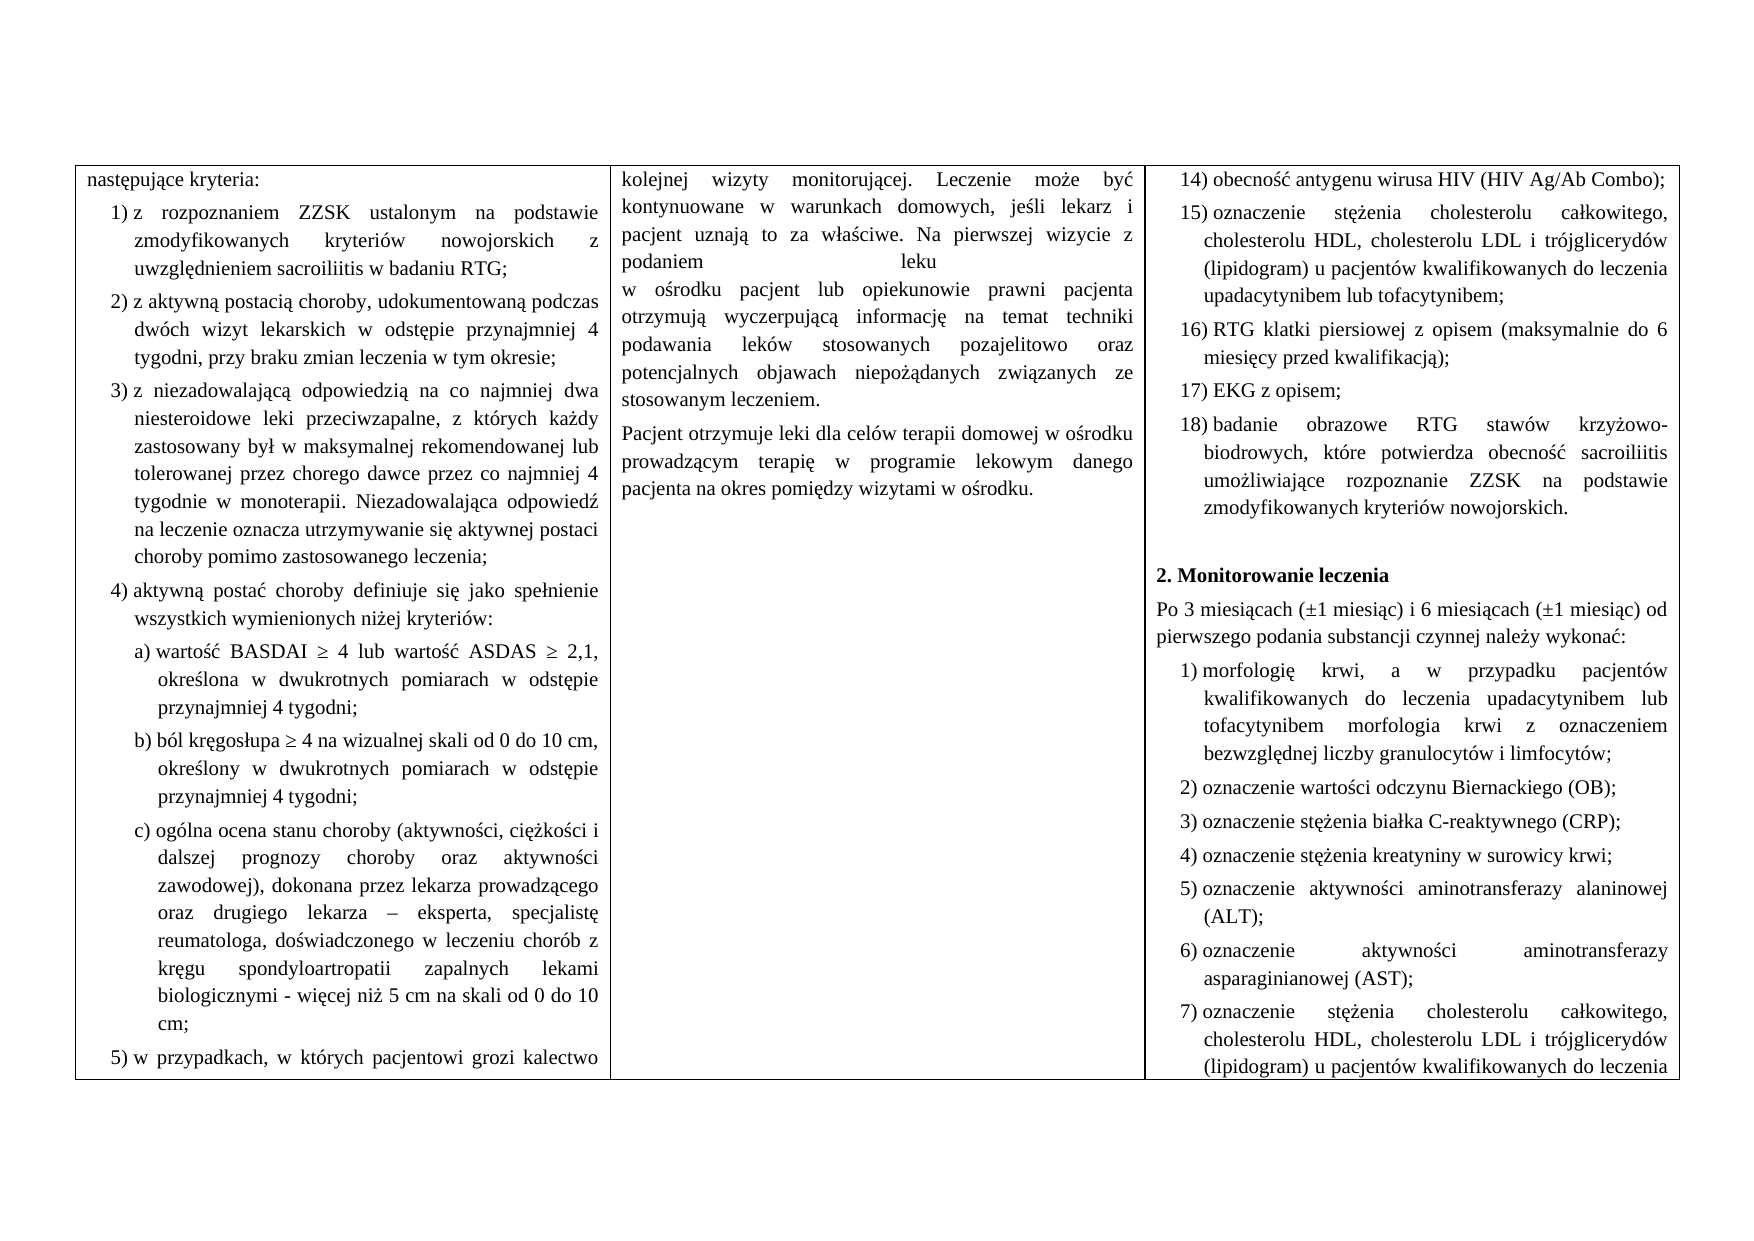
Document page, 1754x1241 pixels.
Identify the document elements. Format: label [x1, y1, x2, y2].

table_cell [1146, 166, 1679, 1078]
table_cell [611, 166, 1144, 1078]
table_cell [76, 166, 610, 1078]
